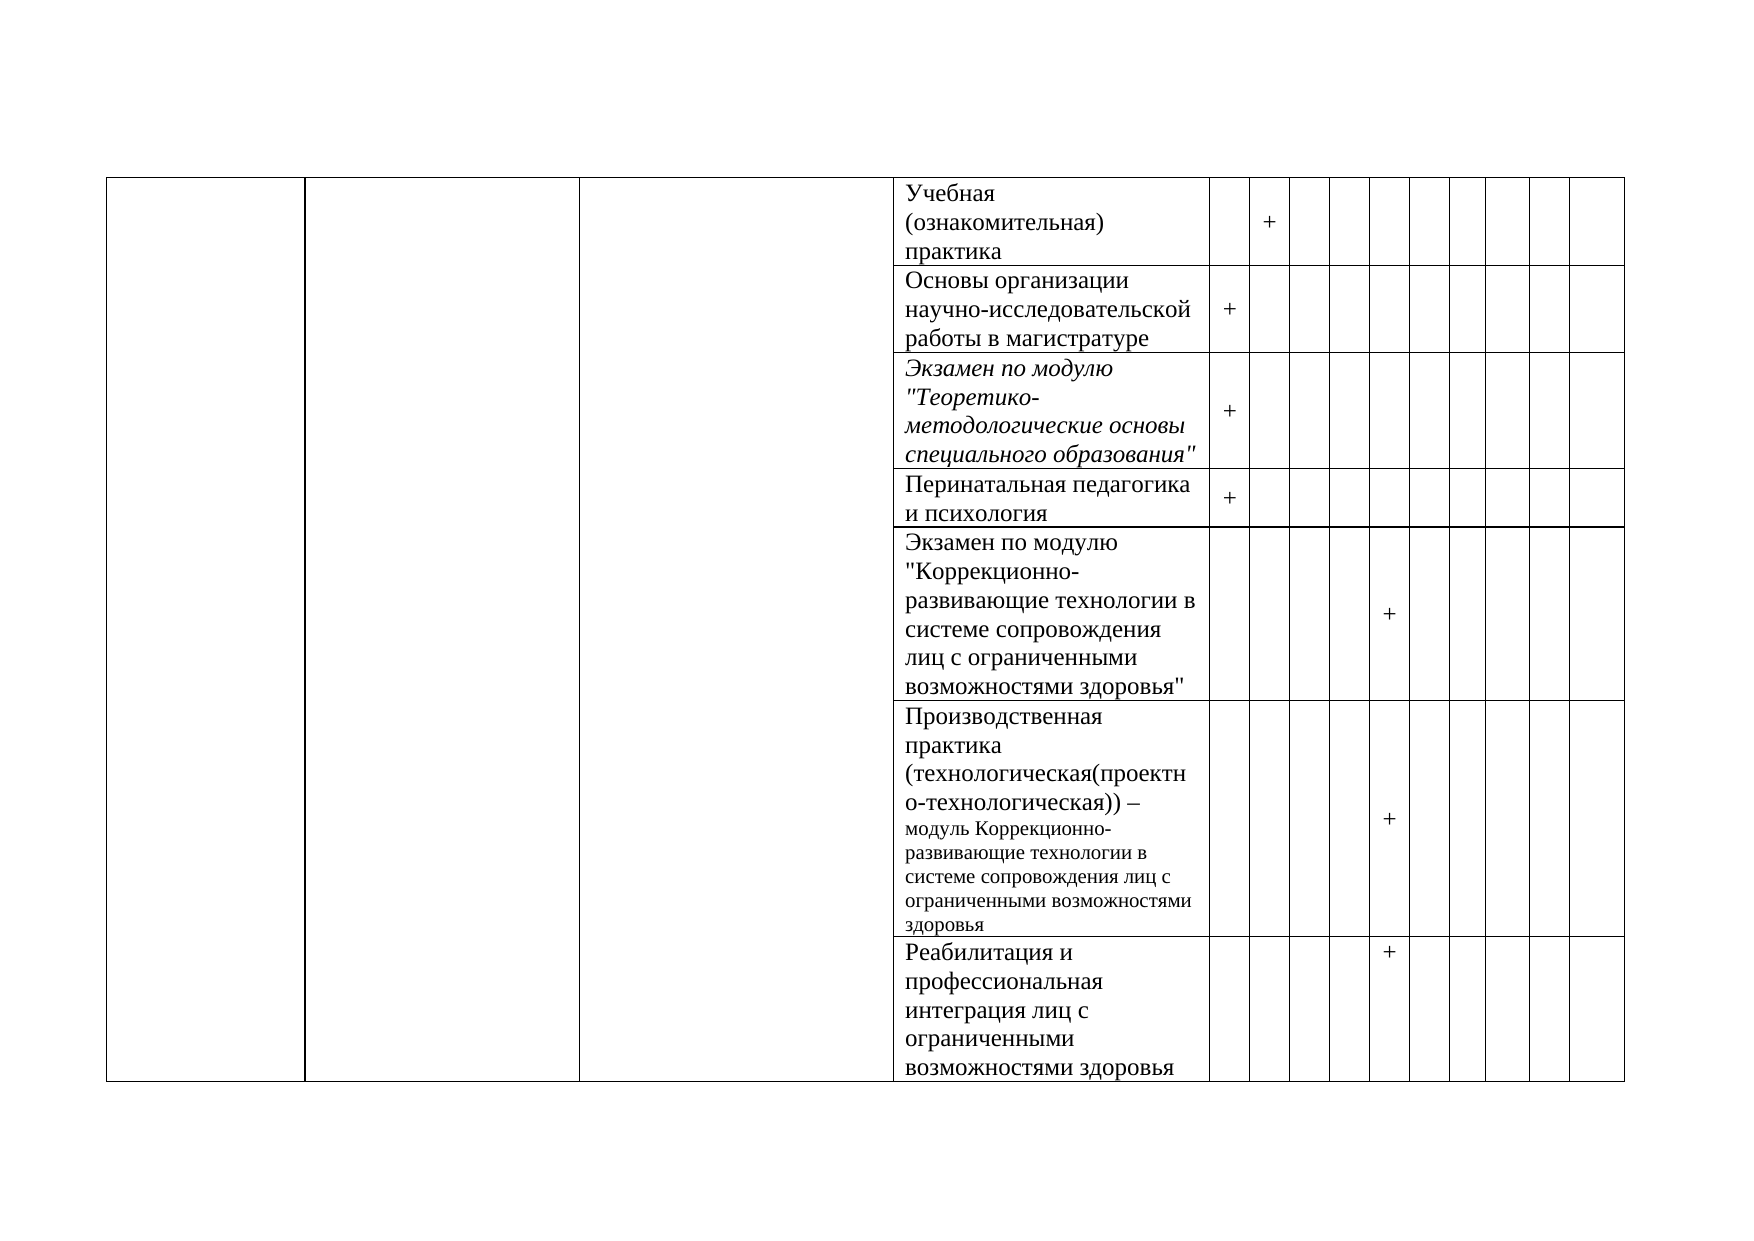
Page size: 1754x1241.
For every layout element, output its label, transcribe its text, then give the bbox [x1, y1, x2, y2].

table_cell [1450, 353, 1485, 468]
table_cell [1486, 701, 1529, 936]
table_cell Экзамен по модулю "Коррекционно-развивающие технологии в системе сопровождения лиц с ограниченными возможностями здоровья" [894, 528, 1209, 700]
table_cell [1530, 469, 1569, 526]
table_cell + [1370, 528, 1409, 700]
table_cell + [1210, 353, 1249, 468]
table_cell [1330, 178, 1369, 264]
table_cell [1250, 353, 1289, 468]
table_cell [1250, 937, 1289, 1081]
table_cell [1450, 266, 1485, 352]
table_cell [1486, 528, 1529, 700]
table_cell [1370, 469, 1409, 526]
table_cell Основы организации научно-исследовательской работы в магистратуре [894, 266, 1209, 352]
table_cell + [1210, 469, 1249, 526]
table_cell [1330, 353, 1369, 468]
table_cell [1330, 469, 1369, 526]
table_cell [1290, 266, 1329, 352]
table_cell Учебная (ознакомительная) практика [894, 178, 1209, 264]
table_cell [1410, 178, 1449, 264]
table_cell [1210, 528, 1249, 700]
table_cell [1570, 701, 1624, 936]
table_cell [1210, 937, 1249, 1081]
table_cell [1530, 353, 1569, 468]
table_cell [1410, 266, 1449, 352]
table_cell Реабилитация и профессиональная интеграция лиц с ограниченными возможностями здоровья [894, 937, 1209, 1081]
table_cell [1370, 266, 1409, 352]
table_cell + [1370, 701, 1409, 936]
table_cell [1570, 937, 1624, 1081]
table_cell [1410, 469, 1449, 526]
table_cell [1290, 353, 1329, 468]
table_cell [1450, 528, 1485, 700]
table_cell [1486, 178, 1529, 264]
table_cell [1410, 353, 1449, 468]
table_cell [1450, 937, 1485, 1081]
table_cell [1210, 178, 1249, 264]
table_cell [1290, 937, 1329, 1081]
table_cell + [1210, 266, 1249, 352]
table_cell [1530, 178, 1569, 264]
table_cell [1210, 701, 1249, 936]
table_cell [1290, 178, 1329, 264]
table_cell [1250, 528, 1289, 700]
table_cell [1290, 701, 1329, 936]
table_cell [1570, 528, 1624, 700]
table_cell [1570, 266, 1624, 352]
table_cell [1330, 937, 1369, 1081]
table_cell Перинатальная педагогика и психология [894, 469, 1209, 526]
table_cell [1530, 937, 1569, 1081]
table_cell [1486, 937, 1529, 1081]
table_cell + [1370, 937, 1409, 1081]
table_cell [1486, 469, 1529, 526]
table_cell [1570, 178, 1624, 264]
table_cell [1486, 266, 1529, 352]
table_cell Экзамен по модулю "Теоретико-методологические основы специального образования" [894, 353, 1209, 468]
table_cell [1530, 701, 1569, 936]
table_cell [1370, 353, 1409, 468]
table_cell [1410, 701, 1449, 936]
table_cell [1330, 266, 1369, 352]
table_cell Производственная практика (технологическая(проектно-технологическая)) – модуль Коррекционно-развивающие технологии в системе сопровождения лиц с ограниченными возможностями здоровья [894, 701, 1209, 936]
table_cell [1410, 528, 1449, 700]
table_cell [1530, 528, 1569, 700]
table_cell [1486, 353, 1529, 468]
table_cell [1250, 469, 1289, 526]
table_cell [1330, 701, 1369, 936]
table_cell [1370, 178, 1409, 264]
table_cell [1330, 528, 1369, 700]
table_cell [1450, 178, 1485, 264]
table_cell [1250, 266, 1289, 352]
table_cell [1410, 937, 1449, 1081]
table_cell [1250, 701, 1289, 936]
table_cell [1290, 528, 1329, 700]
table_cell + [1250, 178, 1289, 264]
table_cell [1530, 266, 1569, 352]
table_cell [1450, 701, 1485, 936]
table_cell [1290, 469, 1329, 526]
table_cell [1570, 469, 1624, 526]
table_cell [1450, 469, 1485, 526]
table_cell [1570, 353, 1624, 468]
